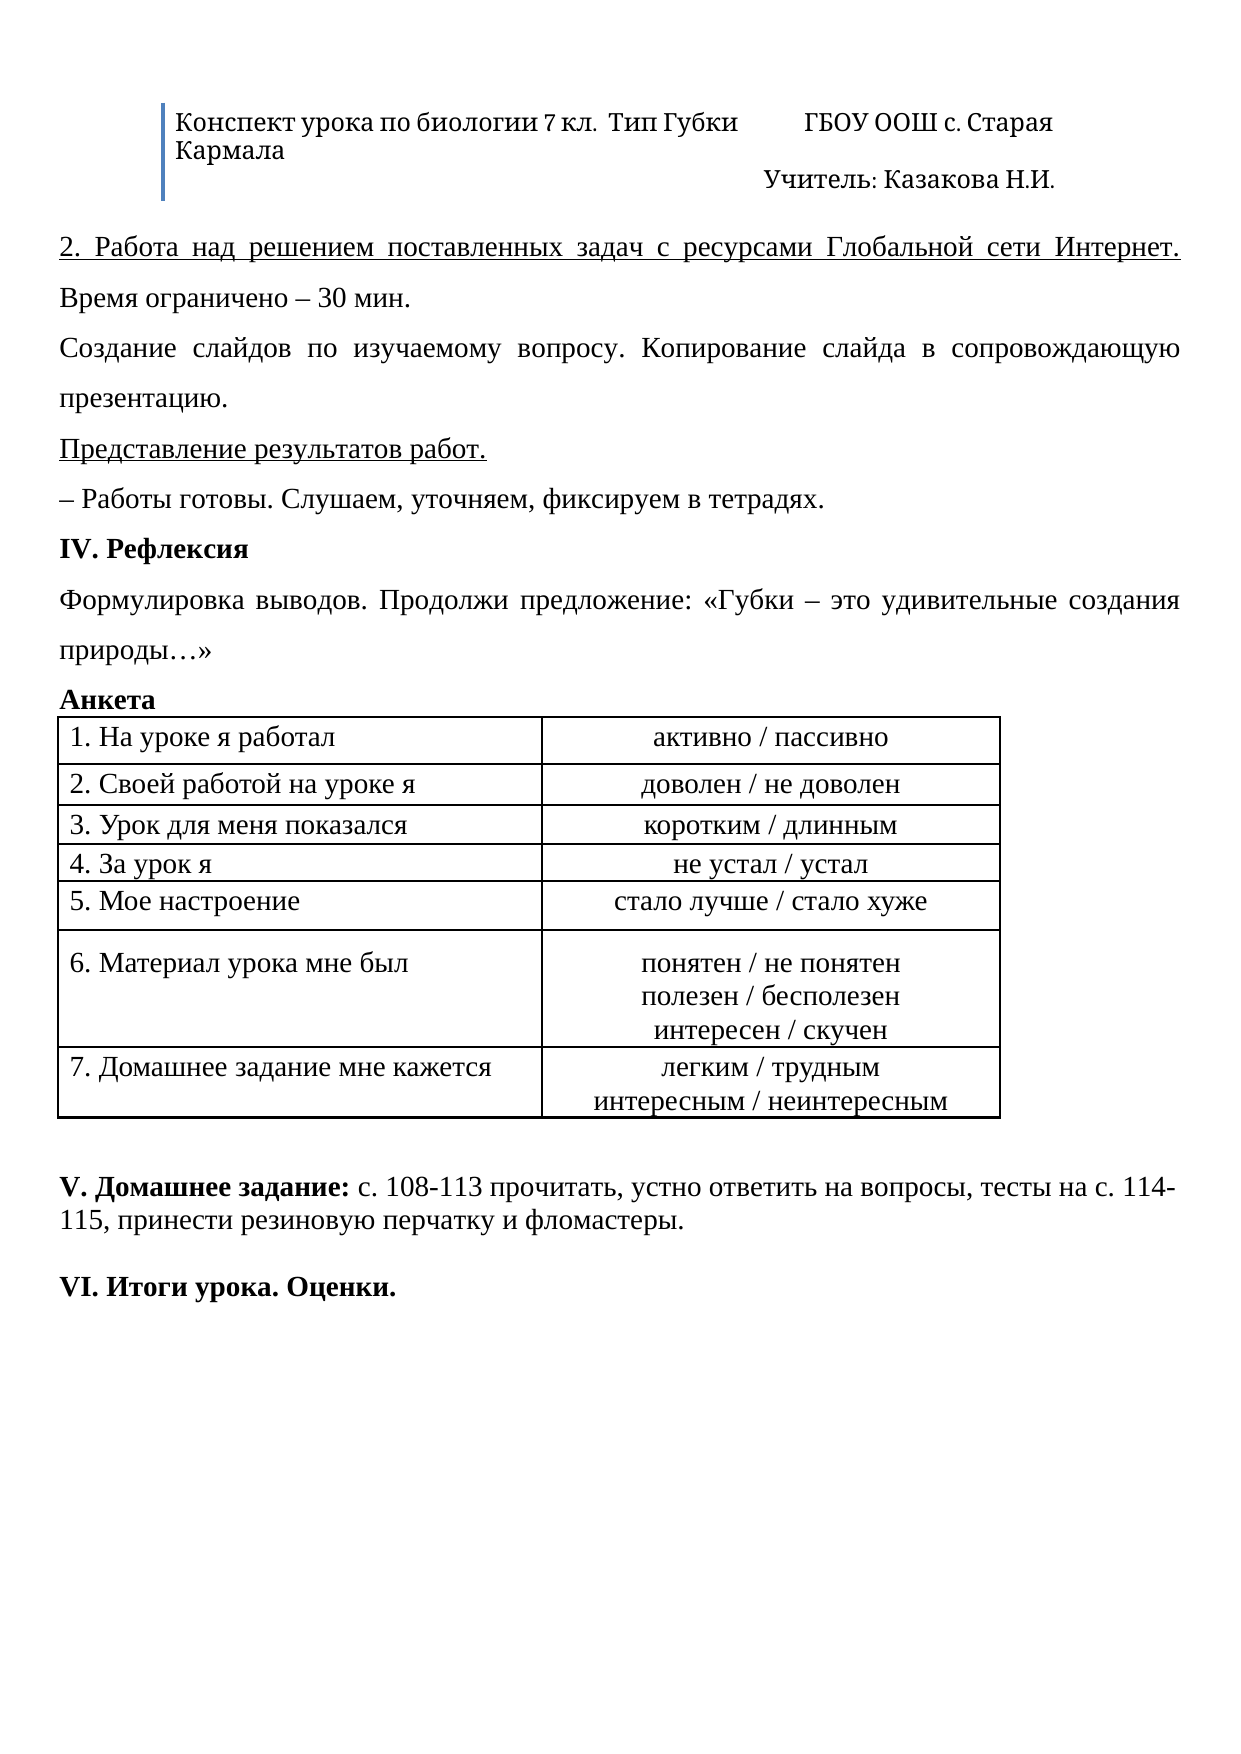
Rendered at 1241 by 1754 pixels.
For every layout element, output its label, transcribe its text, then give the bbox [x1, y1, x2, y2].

table_cell 7. Домашнее задание мне кажется [59, 1048, 541, 1116]
table_cell 5. Мое настроение [59, 882, 541, 929]
table_cell коротким / длинным [543, 806, 999, 843]
text 2. Работа над решением поставленных задач с ресурсами Глобальной сети Интернет. Время ограничено – 30 мин. [59, 260, 1181, 313]
table_header 1. На уроке я работал [59, 718, 541, 762]
table_cell стало лучше / стало хуже [543, 882, 999, 929]
text Формулировка выводов. Продолжи предложение: «Губки – это удивительные создания природы…» [59, 582, 1181, 666]
text Представление результатов работ. [59, 431, 1181, 464]
table_cell понятен / не понятен полезен / бесполезен интересен / скучен [543, 931, 999, 1046]
text IV. Рефлексия [59, 531, 1181, 565]
text 2. Работа над решением поставленных задач с ресурсами Глобальной сети Интернет. Время ограничено – 30 мин. [59, 229, 1181, 259]
text – Работы готовы. Слушаем, уточняем, фиксируем в тетрадях. [59, 481, 1181, 515]
text V. Домашнее задание: с. 108-113 прочитать, устно ответить на вопросы, тесты на с. 114-115, принести резиновую перчатку и фломастеры. [59, 1169, 1181, 1236]
table_cell доволен / не доволен [543, 765, 999, 804]
text VI. Итоги урока. Оценки. [59, 1269, 1181, 1303]
table_header активно / пассивно [543, 718, 999, 762]
table_cell 4. За урок я [59, 845, 541, 880]
table_cell 6. Материал урока мне был [59, 931, 541, 1046]
table_cell легким / трудным интересным / неинтересным [543, 1048, 999, 1116]
text Анкета [59, 682, 1181, 716]
text Создание слайдов по изучаемому вопросу. Копирование слайда в сопровождающую презентацию. [59, 330, 1181, 414]
table_cell 2. Своей работой на уроке я [59, 765, 541, 804]
table_cell не устал / устал [543, 845, 999, 880]
table_cell 3. Урок для меня показался [59, 806, 541, 843]
